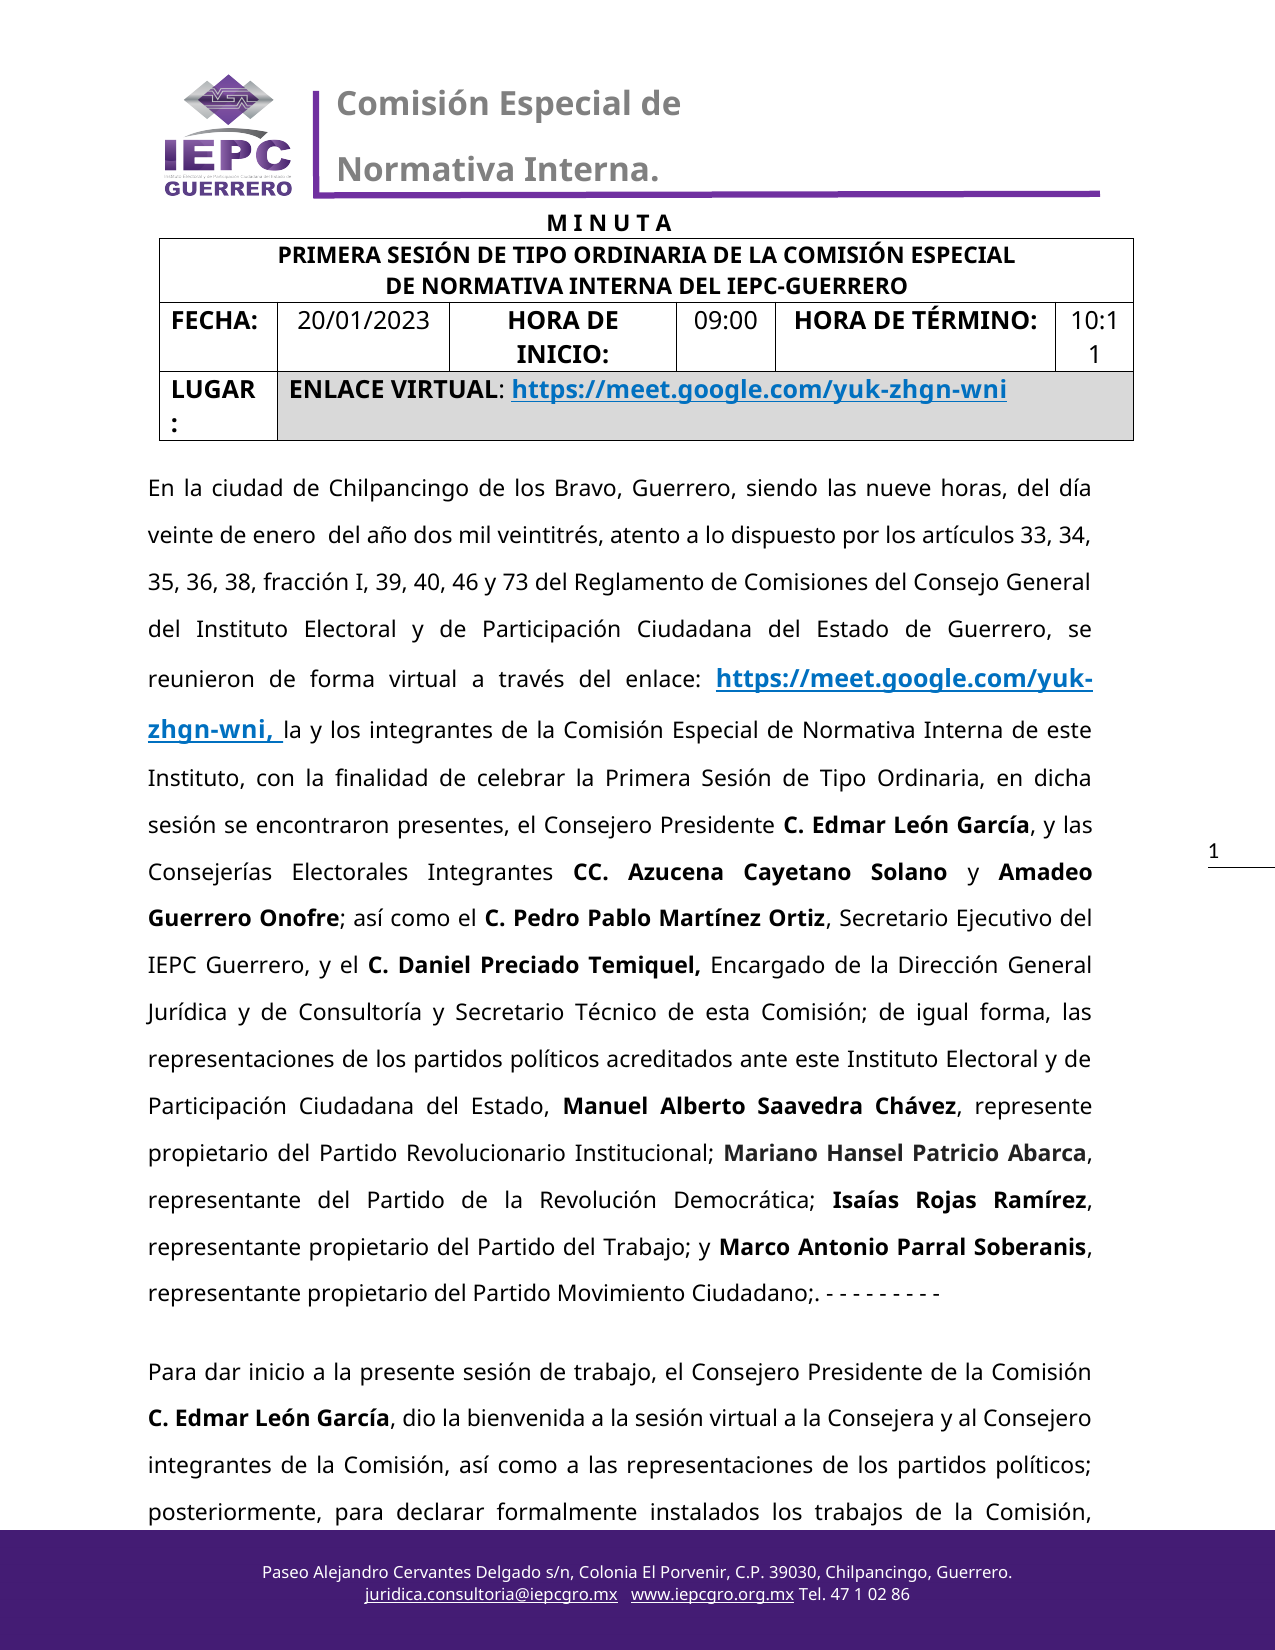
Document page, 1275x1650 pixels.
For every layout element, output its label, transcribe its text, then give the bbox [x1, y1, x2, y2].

text M I N U T A [472, 207, 1098, 238]
table_cell 20/01/2023 [278, 303, 449, 371]
table_cell FECHA: [160, 303, 277, 371]
table_cell HORA DE TÉRMINO: [776, 303, 1055, 371]
table_header PRIMERA SESIÓN DE TIPO ORDINARIA DE LA COMISIÓN ESPECIAL DE NORMATIVA INTERNA DEL IEPC-GUERRERO [160, 239, 1133, 302]
table_cell 10:11 [1056, 303, 1133, 371]
picture [157, 70, 299, 201]
text En la ciudad de Chilpancingo de los Bravo, Guerrero, siendo las nueve horas, del día veinte de enero del año dos mil veintitrés, atento a lo dispuesto por los artículos 33, 34, 35, 36, 38, fracción I, 39, 40, 46 y 73 del Reglamento de Comisiones del Consejo General del Instituto Electoral y de Participación Ciudadana del Estado de Guerrero, se reunieron de forma virtual a través del enlace: https://meet.google.com/yuk-zhgn-wni, la y los integrantes de la Comisión Especial de Normativa Interna de este Instituto, con la finalidad de celebrar la Primera Sesión de Tipo Ordinaria, en dicha sesión se encontraron presentes, el Consejero Presidente C. Edmar León García, y las Consejerías Electorales Integrantes CC. Azucena Cayetano Solano y Amadeo Guerrero Onofre; así como el C. Pedro Pablo Martínez Ortiz, Secretario Ejecutivo del IEPC Guerrero, y el C. Daniel Preciado Temiquel, Encargado de la Dirección General Jurídica y de Consultoría y Secretario Técnico de esta Comisión; de igual forma, las representaciones de los partidos políticos acreditados ante este Instituto Electoral y de Participación Ciudadana del Estado, Manuel Alberto Saavedra Chávez, represente propietario del Partido Revolucionario Institucional; Mariano Hansel Patricio Abarca, representante del Partido de la Revolución Democrática; Isaías Rojas Ramírez, representante propietario del Partido del Trabajo; y Marco Antonio Parral Soberanis, representante propietario del Partido Movimiento Ciudadano;. - - - - - - - - - [148, 472, 1093, 1309]
table_cell 09:00 [677, 303, 775, 371]
table_cell LUGAR: [160, 372, 277, 440]
picture [0, 1530, 1275, 1650]
table_cell ENLACE VIRTUAL: https://meet.google.com/yuk-zhgn-wni [278, 372, 1133, 440]
table_cell HORA DE INICIO: [450, 303, 676, 371]
